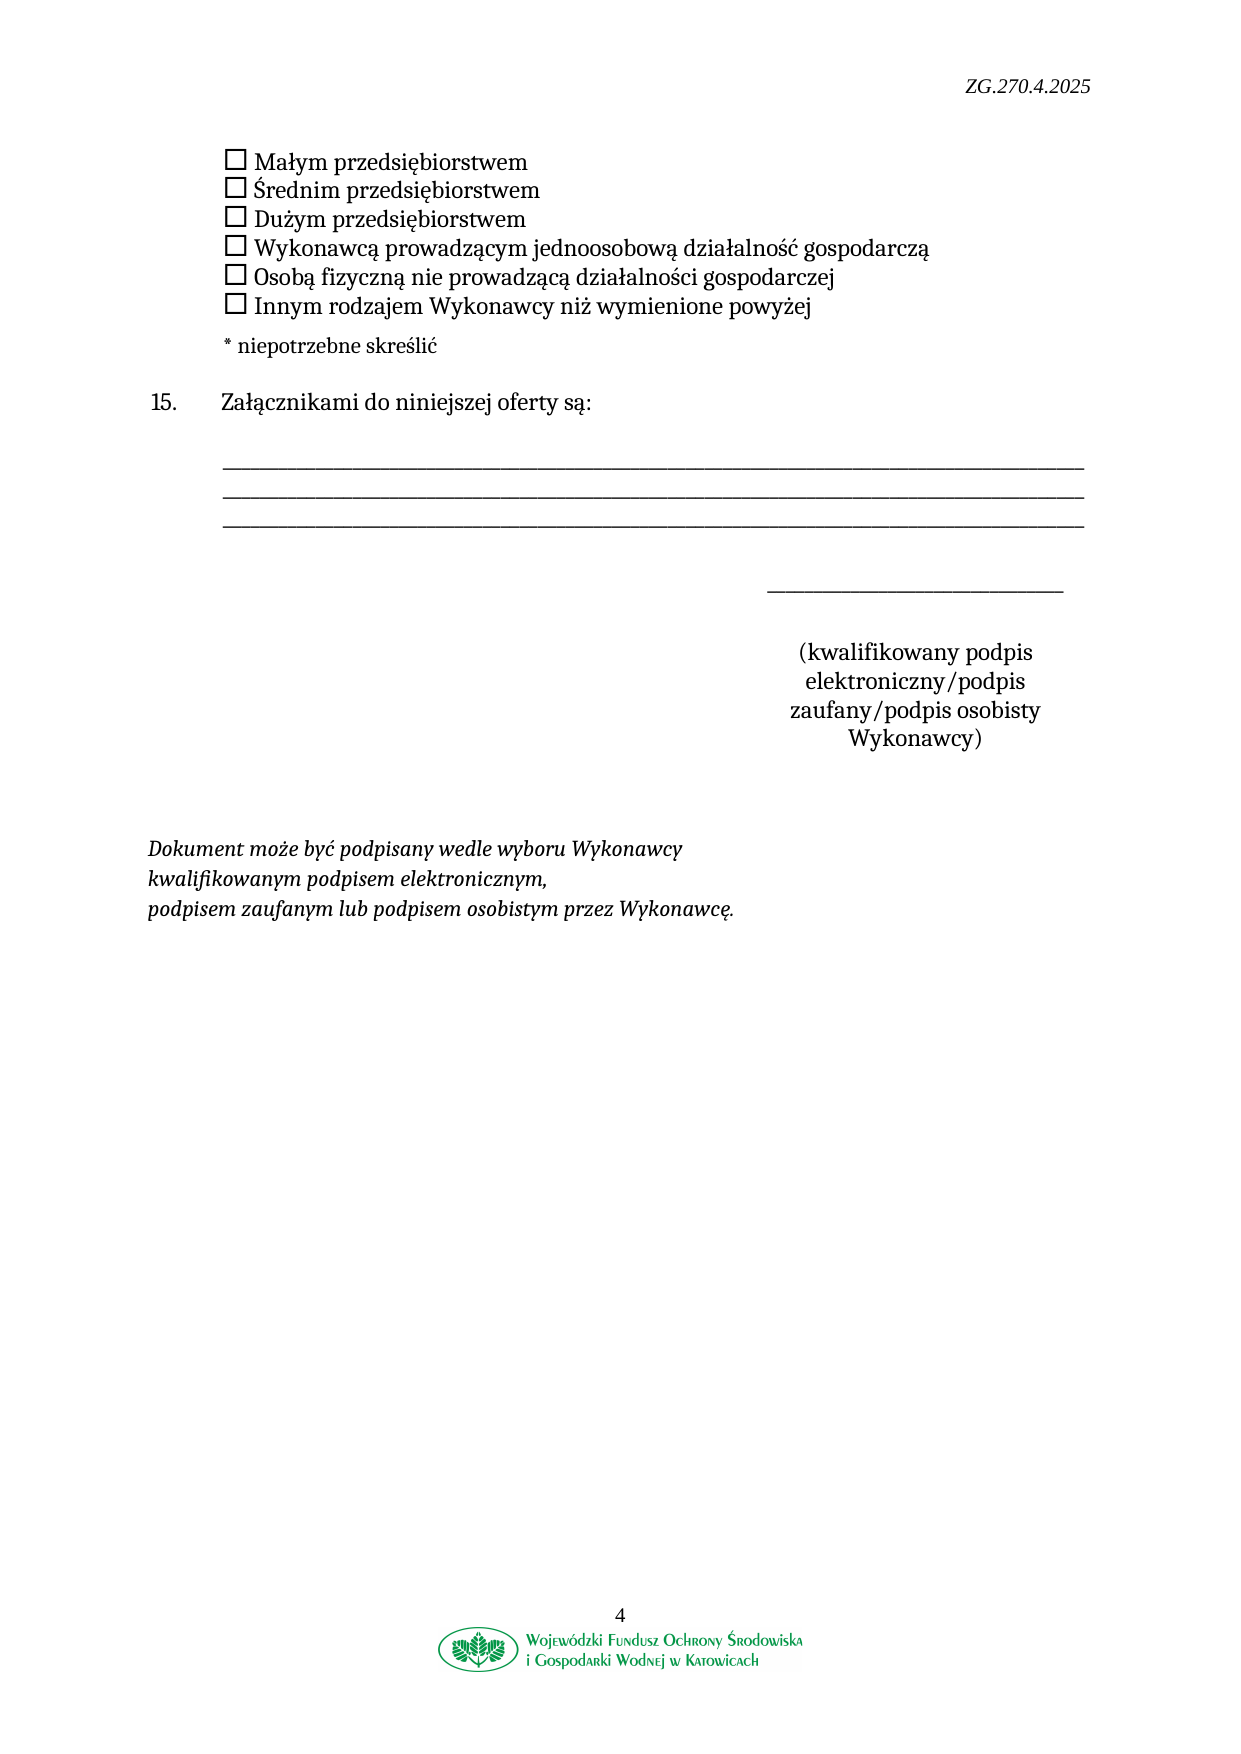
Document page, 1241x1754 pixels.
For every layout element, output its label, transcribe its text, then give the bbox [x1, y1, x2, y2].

list Osobą fizyczną nie prowadzącą działalności gospodarczej [223, 263, 1093, 292]
text Dokument może być podpisany wedle wyboru Wykonawcy kwalifikowanym podpisem elektronicznym, podpisem zaufanym lub podpisem osobistym przez Wykonawcę. [148, 836, 1093, 922]
list Załącznikami do niniejszej oferty są: [151, 388, 1093, 417]
list Małym przedsiębiorstwem [223, 148, 1093, 176]
list * niepotrzebne skreślić [223, 333, 1093, 359]
picture [438, 1627, 803, 1672]
list _______________________________________________________________________________________________________________________________________________________________________________________________________________________________________________________________________________________ [223, 445, 1093, 532]
text (kwalifikowany podpis elektroniczny/podpis zaufany/podpis osobisty Wykonawcy) [738, 638, 1093, 753]
list Wykonawcą prowadzącym jednoosobową działalność gospodarczą [223, 234, 1093, 263]
list Innym rodzajem Wykonawcy niż wymienione powyżej [223, 292, 1093, 321]
list Dużym przedsiębiorstwem [223, 205, 1093, 234]
list Średnim przedsiębiorstwem [223, 176, 1093, 205]
text ________________________________ [738, 568, 1093, 626]
